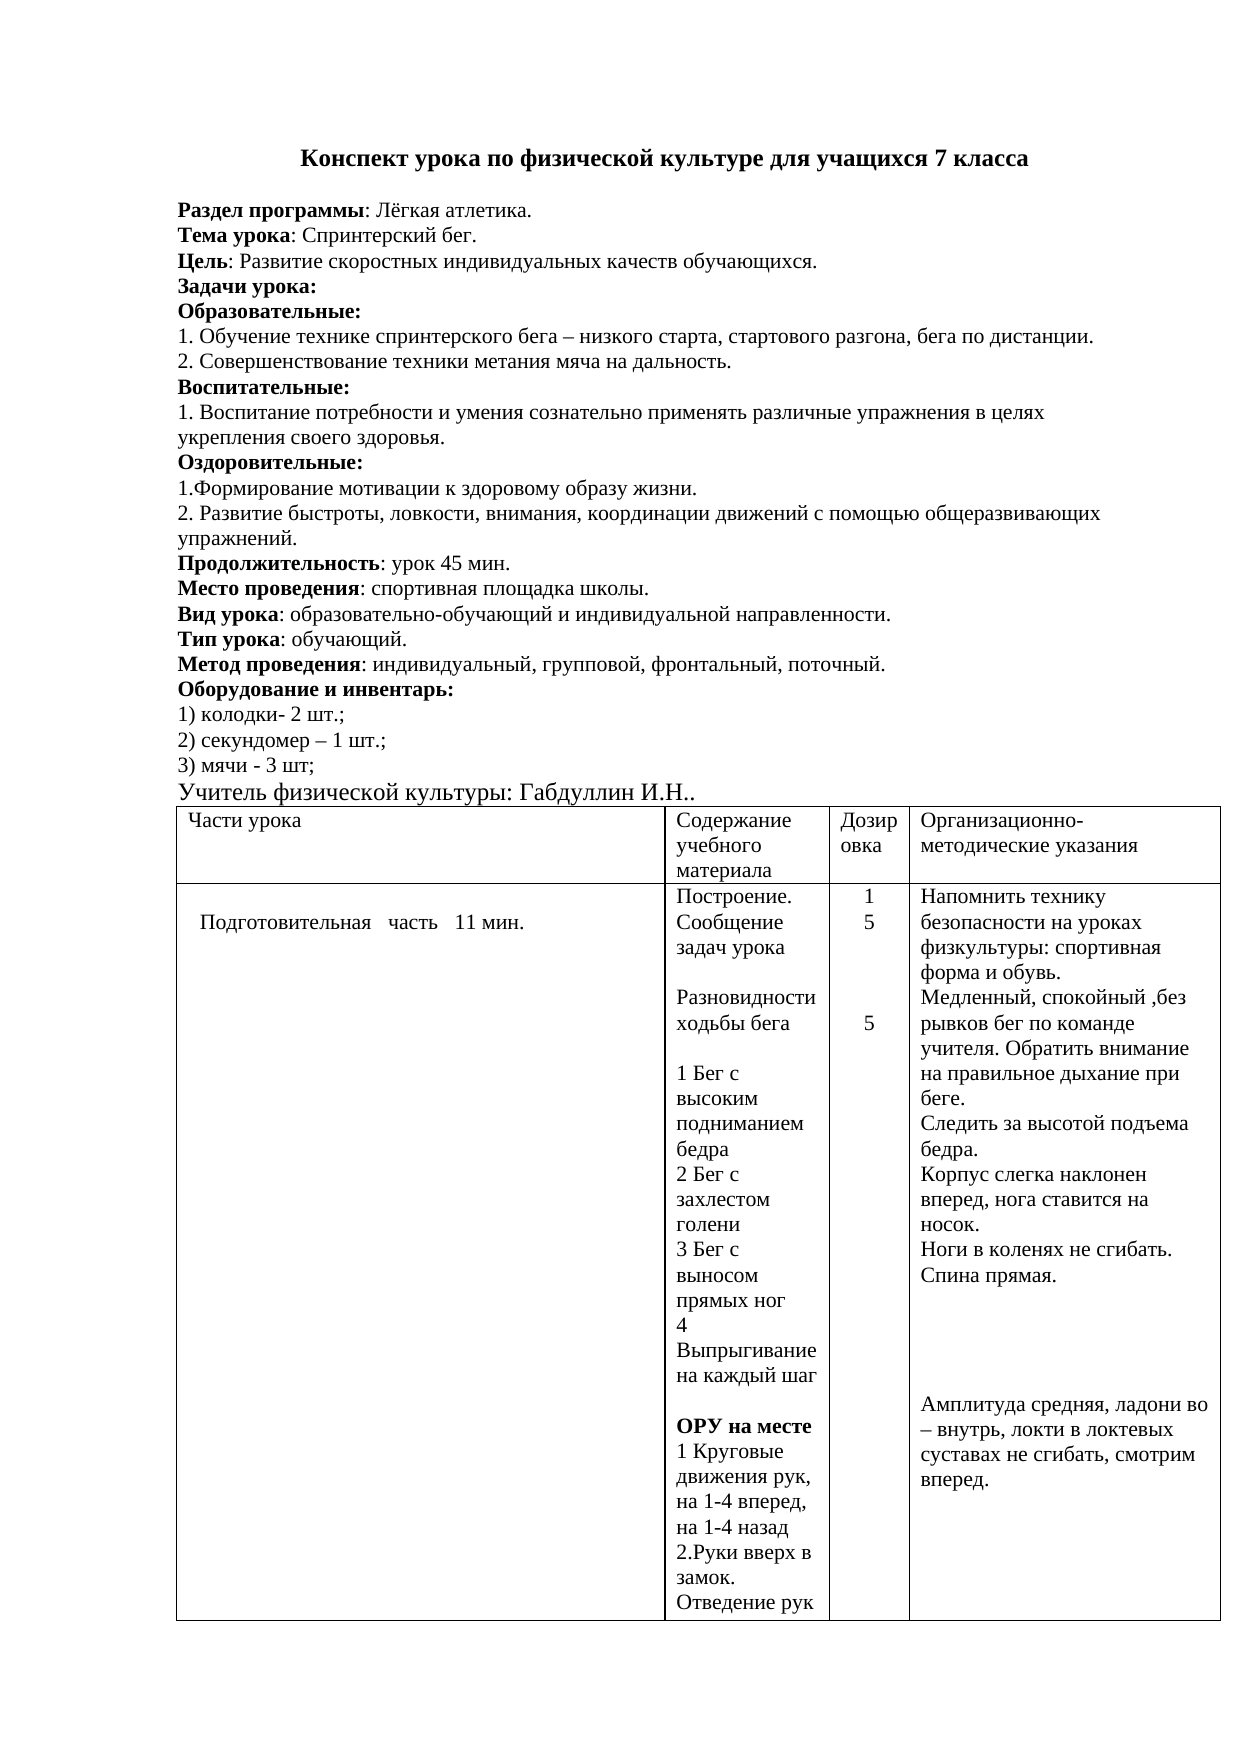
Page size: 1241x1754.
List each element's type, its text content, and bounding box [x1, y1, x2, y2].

table_header Части урока [177, 807, 664, 882]
text Конспект урока по физической культуре для учащихся 7 класса [177, 118, 1152, 172]
text Учитель физической культуры: Габдуллин И.Н.. [177, 777, 1152, 806]
table_header Содержание учебного материала [666, 807, 829, 882]
table_cell 1 5 5 [830, 884, 909, 1620]
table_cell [177, 884, 664, 1620]
table_header Дозировка [830, 807, 909, 882]
text Раздел программы: Лёгкая атлетика. Тема урока: Спринтерский бег. Цель: Развитие скоростных индивидуальных качеств обучающихся. Задачи урока: Образовательные: 1. Обучение технике спринтерского бега – низкого старта, стартового разгона, бега по дистанции. 2. Совершенствование техники метания мяча на дальность. Воспитательные: 1. Воспитание потребности и умения сознательно применять различные упражнения в целях укрепления своего здоровья. Оздоровительные: 1.Формирование мотивации к здоровому образу жизни. 2. Развитие быстроты, ловкости, внимания, координации движений с помощью общеразвивающих упражнений. Продолжительность: урок 45 мин. Место проведения: спортивная площадка школы. Вид урока: образовательно-обучающий и индивидуальной направленности. Тип урока: обучающий. Метод проведения: индивидуальный, групповой, фронтальный, поточный. [177, 197, 1152, 676]
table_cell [666, 884, 829, 1620]
table_header Организационно-методические указания [910, 807, 1220, 882]
text Оборудование и инвентарь: 1) колодки- 2 шт.; 2) секундомер – 1 шт.; 3) мячи - 3 шт; [177, 676, 1152, 777]
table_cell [910, 884, 1220, 1620]
